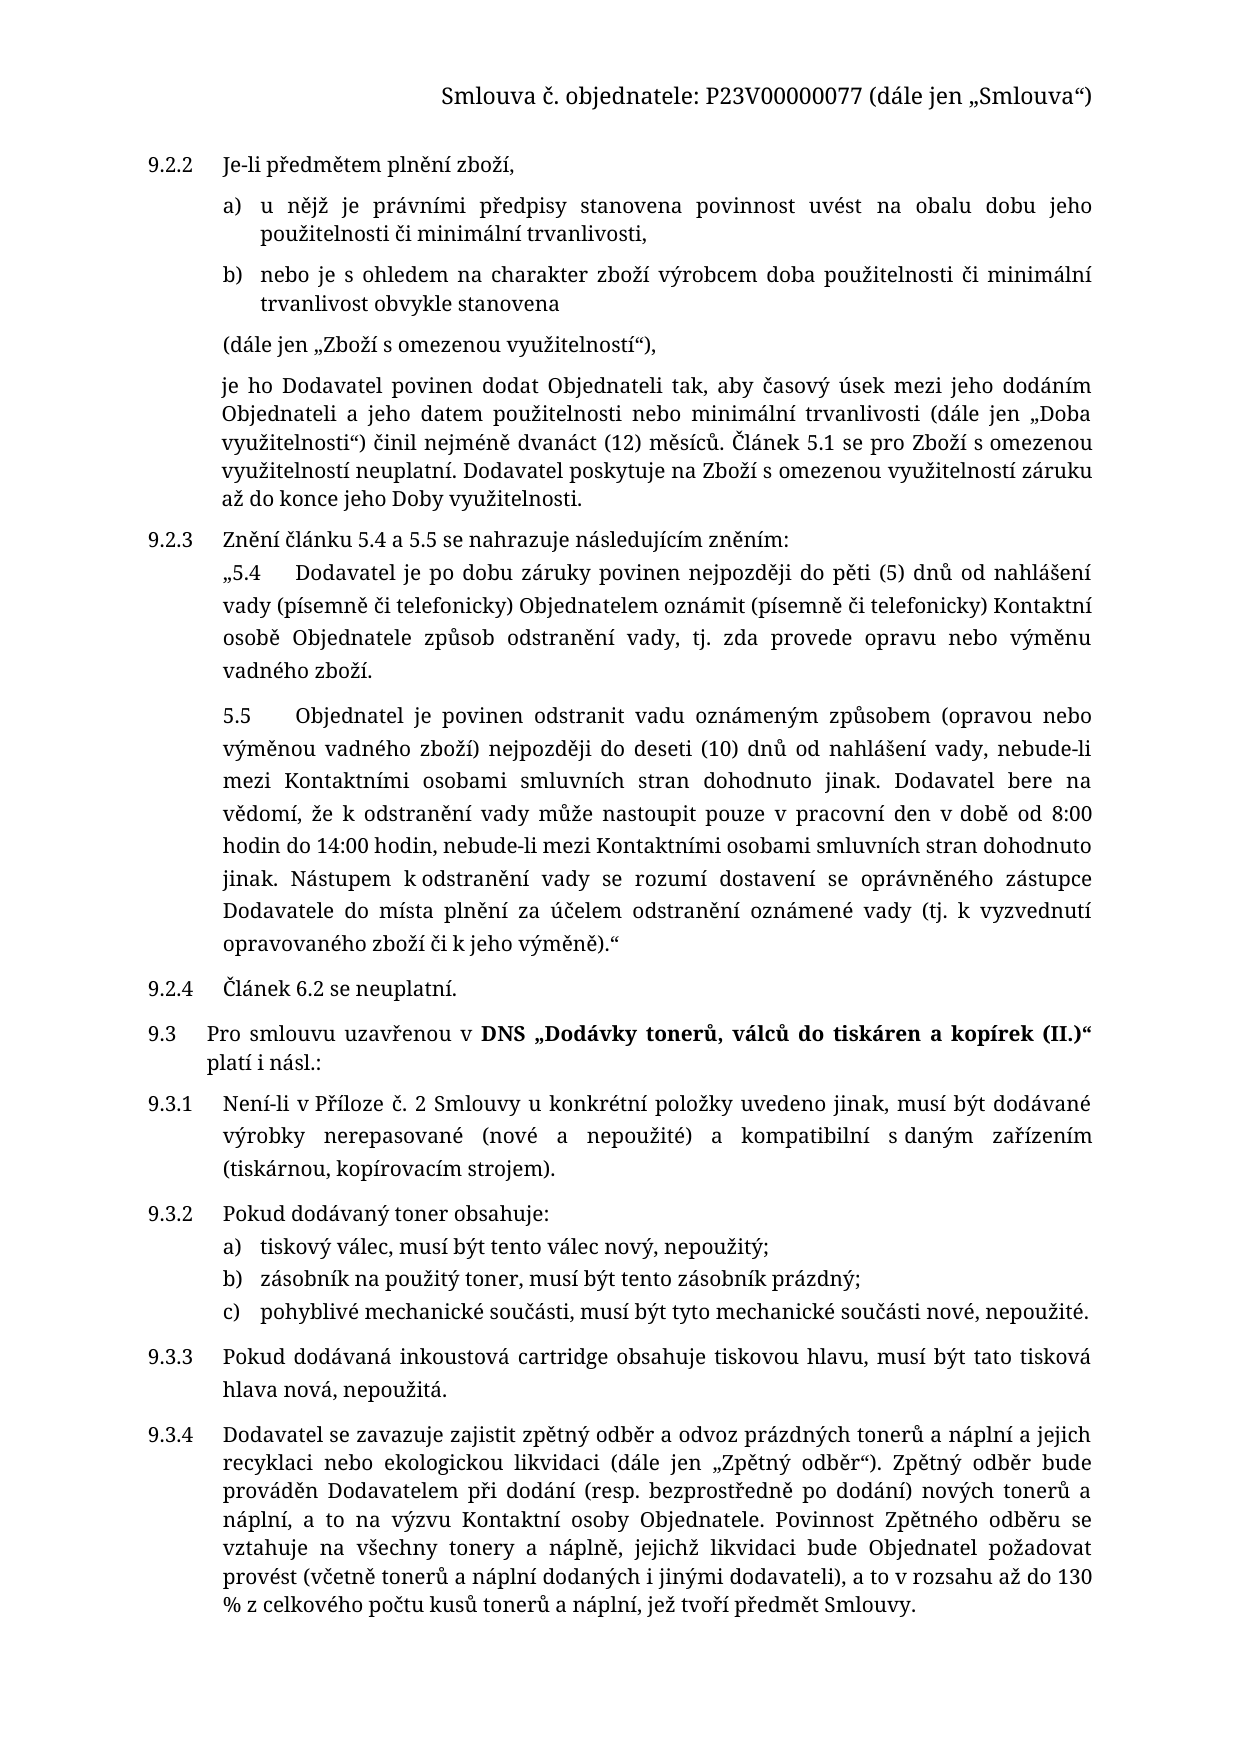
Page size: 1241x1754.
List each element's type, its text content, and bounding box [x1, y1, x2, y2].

list pohyblivé mechanické součásti, musí být tyto mechanické součásti nové, nepoužité. [223, 1297, 1093, 1325]
list „5.4 Dodavatel je po dobu záruky povinen nejpozději do pěti (5) dnů od nahlášení vady (písemně či telefonicky) Objednatelem oznámit (písemně či telefonicky) Kontaktní osobě Objednatele způsob odstranění vady, tj. zda provede opravu nebo výměnu vadného zboží. [223, 558, 1093, 684]
text (dále jen „Zboží s omezenou využitelností“), [223, 330, 1093, 358]
list Dodavatel se zavazuje zajistit zpětný odběr a odvoz prázdných tonerů a náplní a jejich recyklaci nebo ekologickou likvidaci (dále jen „Zpětný odběr“). Zpětný odběr bude prováděn Dodavatelem při dodání (resp. bezprostředně po dodání) nových tonerů a náplní, a to na výzvu Kontaktní osoby Objednatele. Povinnost Zpětného odběru se vztahuje na všechny tonery a náplně, jejichž likvidaci bude Objednatel požadovat provést (včetně tonerů a náplní dodaných i jinými dodavateli), a to v rozsahu až do 130 % z celkového počtu kusů tonerů a náplní, jež tvoří předmět Smlouvy. [148, 1420, 1093, 1619]
list Článek 6.2 se neuplatní. [148, 974, 1093, 1003]
list Znění článku 5.4 a 5.5 se nahrazuje následujícím zněním: [148, 526, 1093, 554]
list Pokud dodávaný toner obsahuje: [148, 1199, 1093, 1228]
list Není-li v Příloze č. 2 Smlouvy u konkrétní položky uvedeno jinak, musí být dodávané výrobky nerepasované (nové a nepoužité) a kompatibilní s daným zařízením (tiskárnou, kopírovacím strojem). [148, 1089, 1093, 1182]
list u nějž je právními předpisy stanovena povinnost uvést na obalu dobu jeho použitelnosti či minimální trvanlivosti, [223, 191, 1093, 248]
list tiskový válec, musí být tento válec nový, nepoužitý; [223, 1232, 1093, 1260]
list Pro smlouvu uzavřenou v DNS „Dodávky tonerů, válců do tiskáren a kopírek (II.)“ platí i násl.: [148, 1019, 1093, 1076]
list zásobník na použitý toner, musí být tento zásobník prázdný; [223, 1264, 1093, 1293]
list Je-li předmětem plnění zboží, [148, 150, 1093, 179]
list Pokud dodávaná inkoustová cartridge obsahuje tiskovou hlavu, musí být tato tisková hlava nová, nepoužitá. [148, 1342, 1093, 1403]
list nebo je s ohledem na charakter zboží výrobcem doba použitelnosti či minimální trvanlivost obvykle stanovena [223, 261, 1093, 317]
text je ho Dodavatel povinen dodat Objednateli tak, aby časový úsek mezi jeho dodáním Objednateli a jeho datem použitelnosti nebo minimální trvanlivosti (dále jen „Doba využitelnosti“) činil nejméně dvanáct (12) měsíců. Článek 5.1 se pro Zboží s omezenou využitelností neuplatní. Dodavatel poskytuje na Zboží s omezenou využitelností záruku až do konce jeho Doby využitelnosti. [221, 371, 1093, 513]
list 5.5 Objednatel je povinen odstranit vadu oznámeným způsobem (opravou nebo výměnou vadného zboží) nejpozději do deseti (10) dnů od nahlášení vady, nebude-li mezi Kontaktními osobami smluvních stran dohodnuto jinak. Dodavatel bere na vědomí, že k odstranění vady může nastoupit pouze v pracovní den v době od 8:00 hodin do 14:00 hodin, nebude-li mezi Kontaktními osobami smluvních stran dohodnuto jinak. Nástupem k odstranění vady se rozumí dostavení se oprávněného zástupce Dodavatele do místa plnění za účelem odstranění oznámené vady (tj. k vyzvednutí opravovaného zboží či k jeho výměně).“ [223, 701, 1093, 958]
